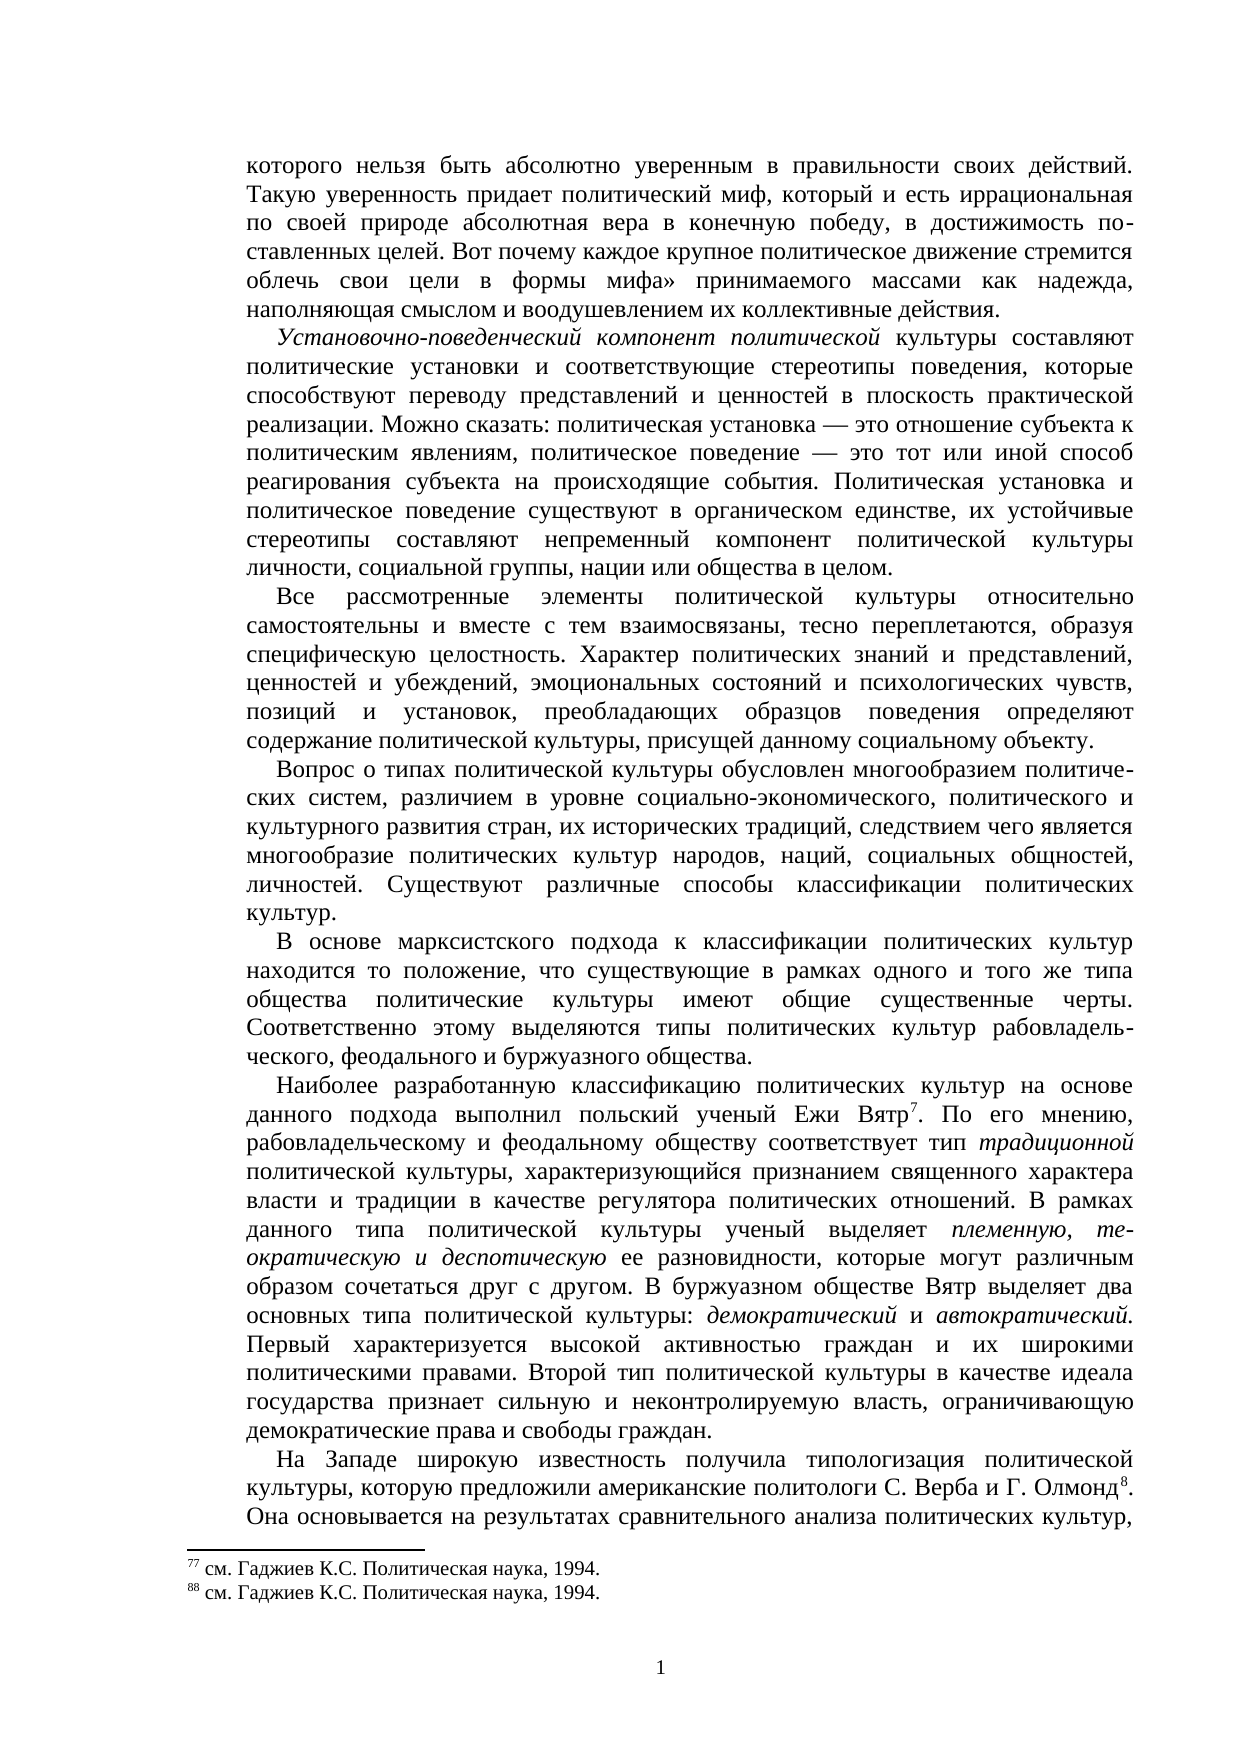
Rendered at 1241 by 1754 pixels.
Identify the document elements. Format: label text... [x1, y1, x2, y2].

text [246, 150, 1134, 322]
text Все рассмотренные элементы политической культуры относительно самостоятельны и вместе с тем взаимосвязаны, тесно переплетаются, образуя специфическую целостность. Характер политических знаний и представлений, ценностей и убеждений, эмоциональных состояний и психологических чувств, позиций и установок, преобладающих образцов поведения определяют содержание политической культуры, присущей данному социальному объекту. [246, 581, 1134, 754]
text Установочно-поведенческий компонент политической культуры составляют политические установки и соответствующие стереотипы поведения, которые способствуют переводу представлений и ценностей в плоскость практической реализации. Можно сказать: политическая установка — это отношение субъекта к политическим явлениям, политическое поведение — это тот или иной способ реагирования субъекта на происходящие события. Политическая установка и политическое поведение существуют в органическом единстве, их устойчивые стереотипы составляют непременный компонент политической культуры личности, социальной группы, нации или общества в целом. [246, 322, 1134, 581]
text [246, 1444, 1134, 1530]
text Наиболее разработанную классификацию политических культур на основе данного подхода выполнил польский ученый Ежи Вятр7. По его мнению, рабовладельческому и феодальному обществу соответствует тип традиционной политической культуры, характеризующийся признанием священного характера власти и традиции в качестве регулятора политических отношений. В рамках данного типа политической культуры ученый выделяет племенную, теократическую и деспотическую ее разновидности, которые могут различным образом сочетаться друг с другом. В буржуазном обществе Вятр выделяет два основных типа политической культуры: демократический и автократический. Первый характеризуется высокой активностью граждан и их широкими политическими правами. Второй тип политической культуры в качестве идеала государства признает сильную и неконтролируемую власть, ограничивающую демократические права и свободы граждан. [246, 1070, 1134, 1444]
text В основе марксистского подхода к классификации политических культур находится то положение, что существующие в рамках одного и того же типа общества политические культуры имеют общие существенные черты. Соответственно этому выделяются типы политических культур рабовладельческого, феодального и буржуазного общества. [246, 926, 1134, 1070]
text Вопрос о типах политической культуры обусловлен многообразием политических систем, различием в уровне социально-экономического, политического и культурного развития стран, их исторических традиций, следствием чего является многообразие политических культур народов, наций, социальных общностей, личностей. Существуют различные способы классификации политических культур. [246, 754, 1134, 926]
